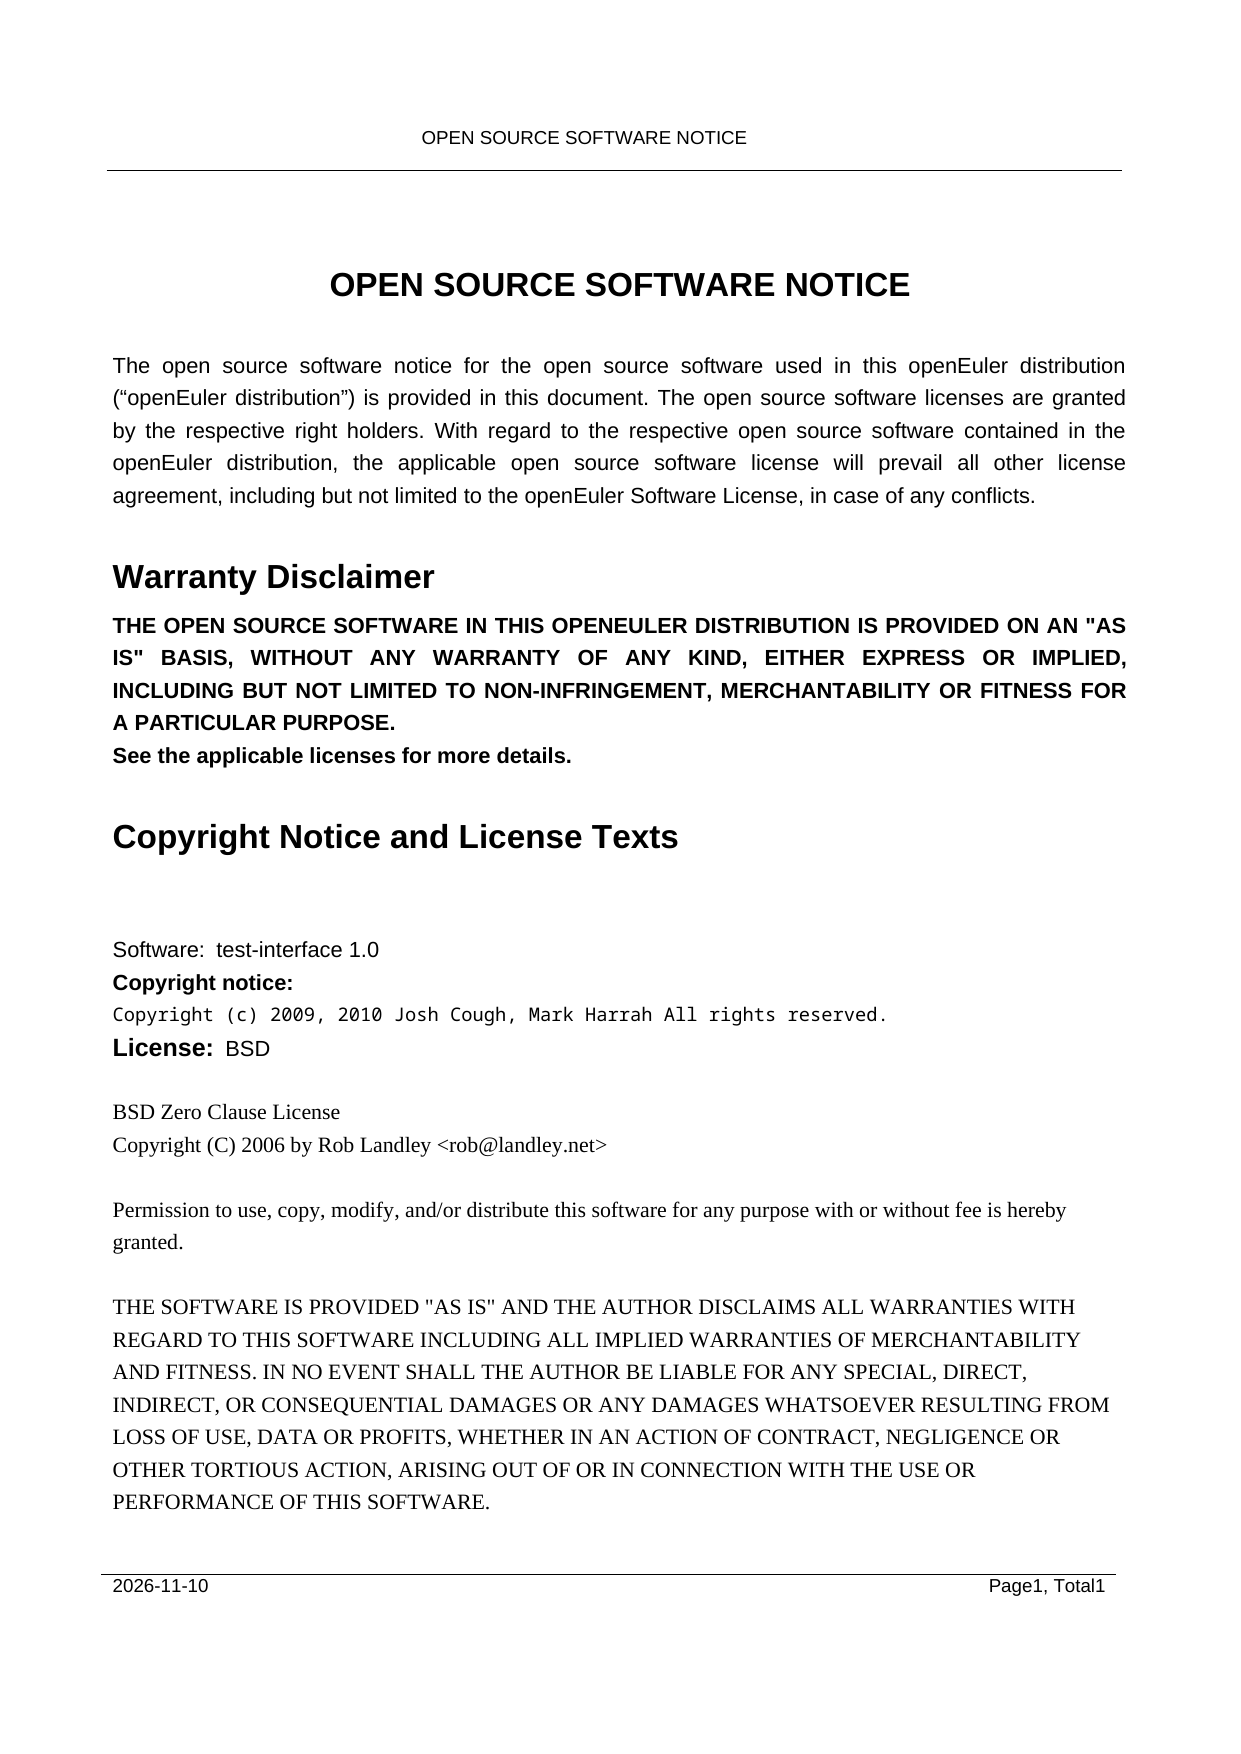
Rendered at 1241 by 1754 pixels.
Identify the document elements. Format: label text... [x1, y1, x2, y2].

text Copyright (c) 2009, 2010 Josh Cough, Mark Harrah All rights reserved. [112, 998, 1128, 1031]
text License: BSD BSD Zero Clause License Copyright (C) 2006 by Rob Landley <rob@landley.net> Permission to use, copy, modify, and/or distribute this software for any purpose with or without fee is hereby granted. THE SOFTWARE IS PROVIDED "AS IS" AND THE AUTHOR DISCLAIMS ALL WARRANTIES WITH REGARD TO THIS SOFTWARE INCLUDING ALL IMPLIED WARRANTIES OF MERCHANTABILITY AND FITNESS. IN NO EVENT SHALL THE AUTHOR BE LIABLE FOR ANY SPECIAL, DIRECT, INDIRECT, OR CONSEQUENTIAL DAMAGES OR ANY DAMAGES WHATSOEVER RESULTING FROM LOSS OF USE, DATA OR PROFITS, WHETHER IN AN ACTION OF CONTRACT, NEGLIGENCE OR OTHER TORTIOUS ACTION, ARISING OUT OF OR IN CONNECTION WITH THE USE OR PERFORMANCE OF THIS SOFTWARE. [112, 1031, 1128, 1551]
text Copyright notice: [112, 966, 1128, 998]
text Warranty Disclaimer [112, 544, 1128, 609]
text OPEN SOURCE SOFTWARE NOTICE [112, 251, 1128, 316]
text THE OPEN SOURCE SOFTWARE IN THIS OPENEULER DISTRIBUTION IS PROVIDED ON AN "AS IS" BASIS, WITHOUT ANY WARRANTY OF ANY KIND, EITHER EXPRESS OR IMPLIED, INCLUDING BUT NOT LIMITED TO NON-INFRINGEMENT, MERCHANTABILITY OR FITNESS FOR A PARTICULAR PURPOSE. See the applicable licenses for more details. [112, 609, 1128, 771]
text The open source software notice for the open source software used in this openEuler distribution (“openEuler distribution”) is provided in this document. The open source software licenses are granted by the respective right holders. With regard to the respective open source software contained in the openEuler distribution, the applicable open source software license will prevail all other license agreement, including but not limited to the openEuler Software License, in case of any conflicts. [112, 349, 1128, 511]
text Copyright Notice and License Texts [112, 804, 1128, 869]
text Software: test-interface 1.0 [112, 933, 1128, 966]
